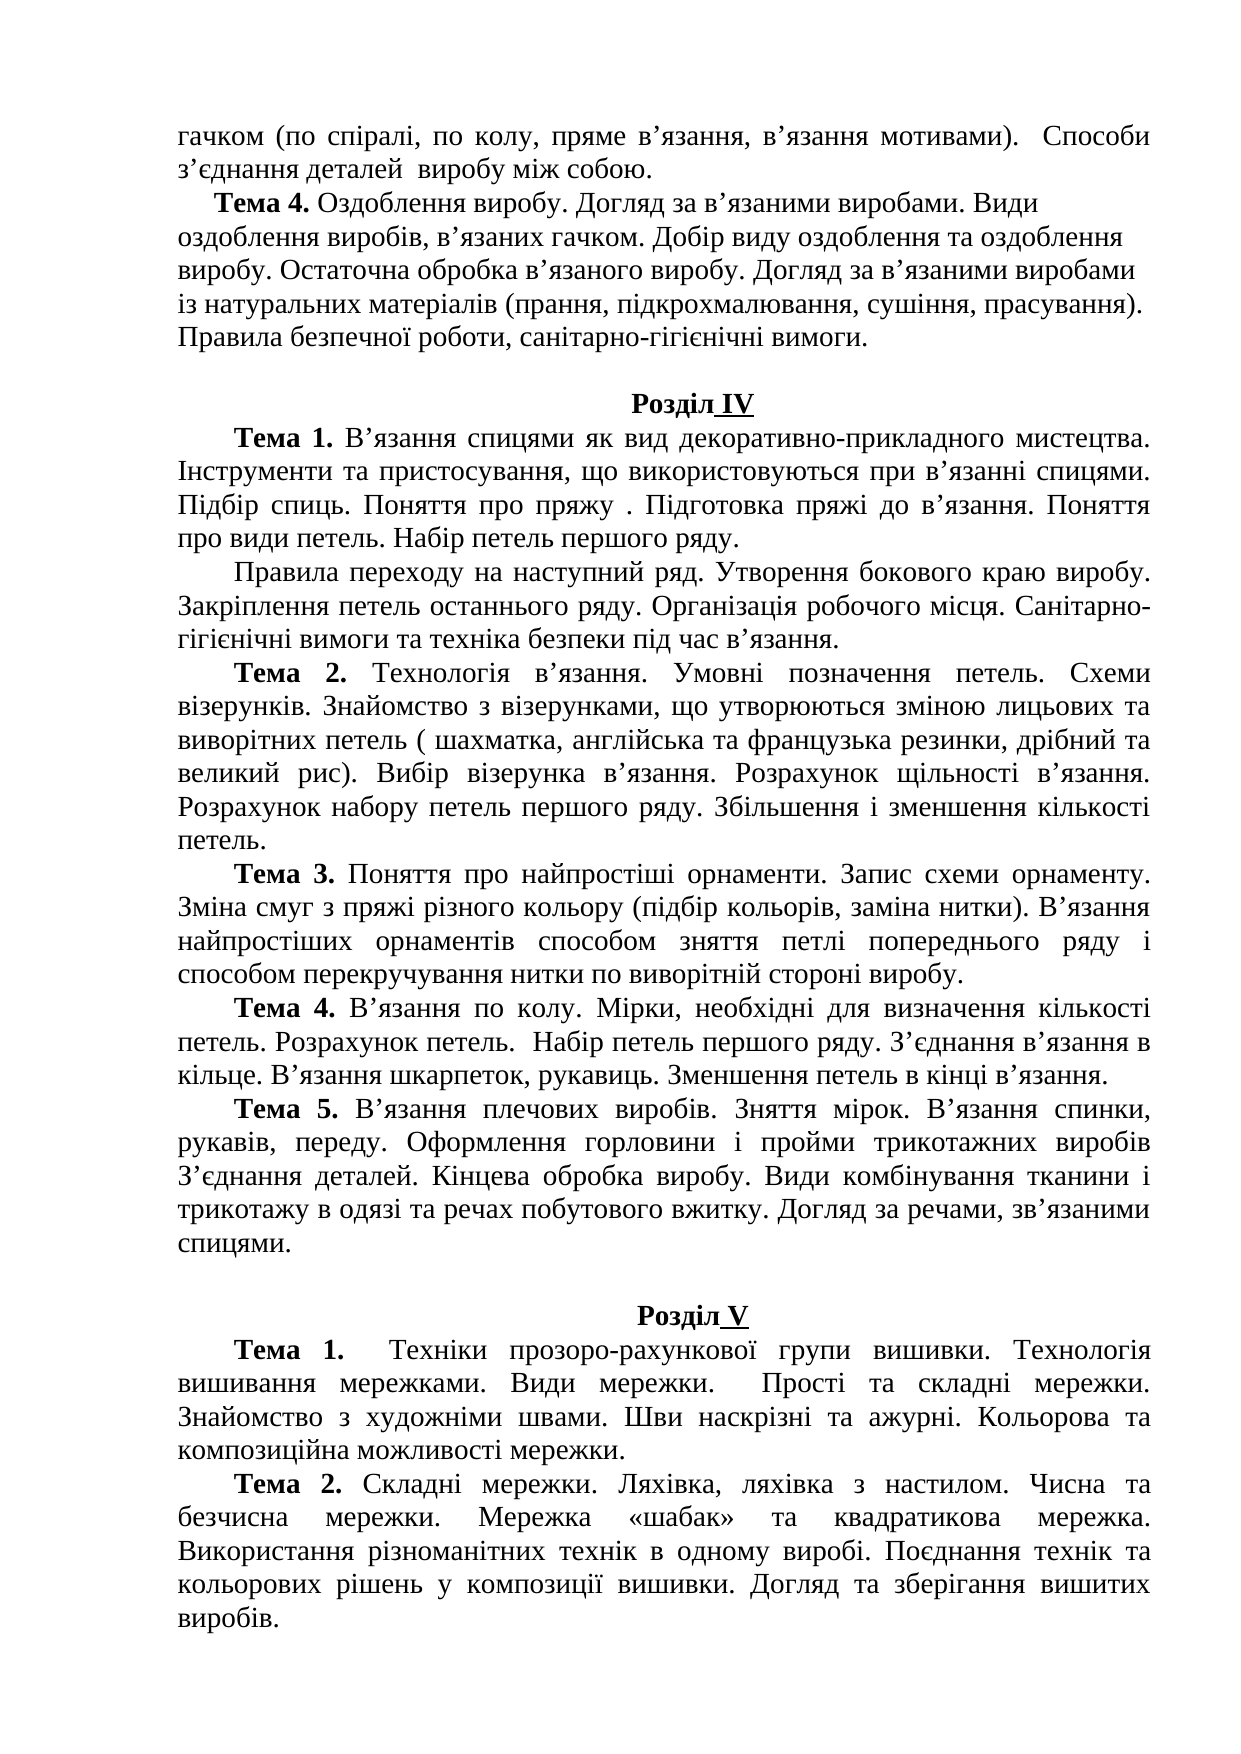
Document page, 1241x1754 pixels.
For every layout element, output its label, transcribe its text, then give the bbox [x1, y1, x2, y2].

text Тема 1. Техніки прозоро-рахункової групи вишивки. Технологія вишивання мережками. Види мережки. Прості та складні мережки. Знайомство з художніми швами. Шви наскрізні та ажурні. Кольорова та композиційна можливості мережки. [177, 1332, 1152, 1466]
text Тема 2. Складні мережки. Ляхівка, ляхівка з настилом. Чисна та безчисна мережки. Мережка «шабак» та квадратикова мережка. Використання різноманітних технік в одному виробі. Поєднання технік та кольорових рішень у композиції вишивки. Догляд та зберігання вишитих виробів. [177, 1466, 1152, 1634]
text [177, 118, 1152, 185]
text Тема 4. В’язання по колу. Мірки, необхідні для визначення кількості петель. Розрахунок петель. Набір петель першого ряду. З’єднання в’язання в кільце. В’язання шкарпеток, рукавиць. Зменшення петель в кінці в’язання. [177, 990, 1152, 1091]
text Правила переходу на наступний ряд. Утворення бокового краю виробу. Закріплення петель останнього ряду. Організація робочого місця. Санітарно-гігієнічні вимоги та техніка безпеки під час в’язання. [177, 554, 1152, 655]
text Тема 2. Технологія в’язання. Умовні позначення петель. Схеми візерунків. Знайомство з візерунками, що утворюються зміною лицьових та виворітних петель ( шахматка, англійська та французька резинки, дрібний та великий рис). Вибір візерунка в’язання. Розрахунок щільності в’язання. Розрахунок набору петель першого ряду. Збільшення і зменшення кількості петель. [177, 655, 1152, 856]
text Розділ ІV [177, 386, 1152, 420]
text Розділ V [177, 1298, 1152, 1332]
text Тема 3. Поняття про найпростіші орнаменти. Запис схеми орнаменту. Зміна смуг з пряжі різного кольору (підбір кольорів, заміна нитки). В’язання найпростіших орнаментів способом зняття петлі попереднього ряду і способом перекручування нитки по виворітній стороні виробу. [177, 856, 1152, 990]
text Тема 1. В’язання спицями як вид декоративно-прикладного мистецтва. Інструменти та пристосування, що використовуються при в’язанні спицями. Підбір спиць. Поняття про пряжу . Підготовка пряжі до в’язання. Поняття про види петель. Набір петель першого ряду. [177, 420, 1152, 554]
text Тема 4. Оздоблення виробу. Догляд за в’язаними виробами. Види оздоблення виробів, в’язаних гачком. Добір виду оздоблення та оздоблення виробу. Остаточна обробка в’язаного виробу. Догляд за в’язаними виробами із натуральних матеріалів (прання, підкрохмалювання, сушіння, прасування). Правила безпечної роботи, санітарно-гігієнічні вимоги. [177, 185, 1152, 353]
text Тема 5. В’язання плечових виробів. Зняття мірок. В’язання спинки, рукавів, переду. Оформлення горловини і пройми трикотажних виробів З’єднання деталей. Кінцева обробка виробу. Види комбінування тканини і трикотажу в одязі та речах побутового вжитку. Догляд за речами, зв’язаними спицями. [177, 1091, 1152, 1258]
